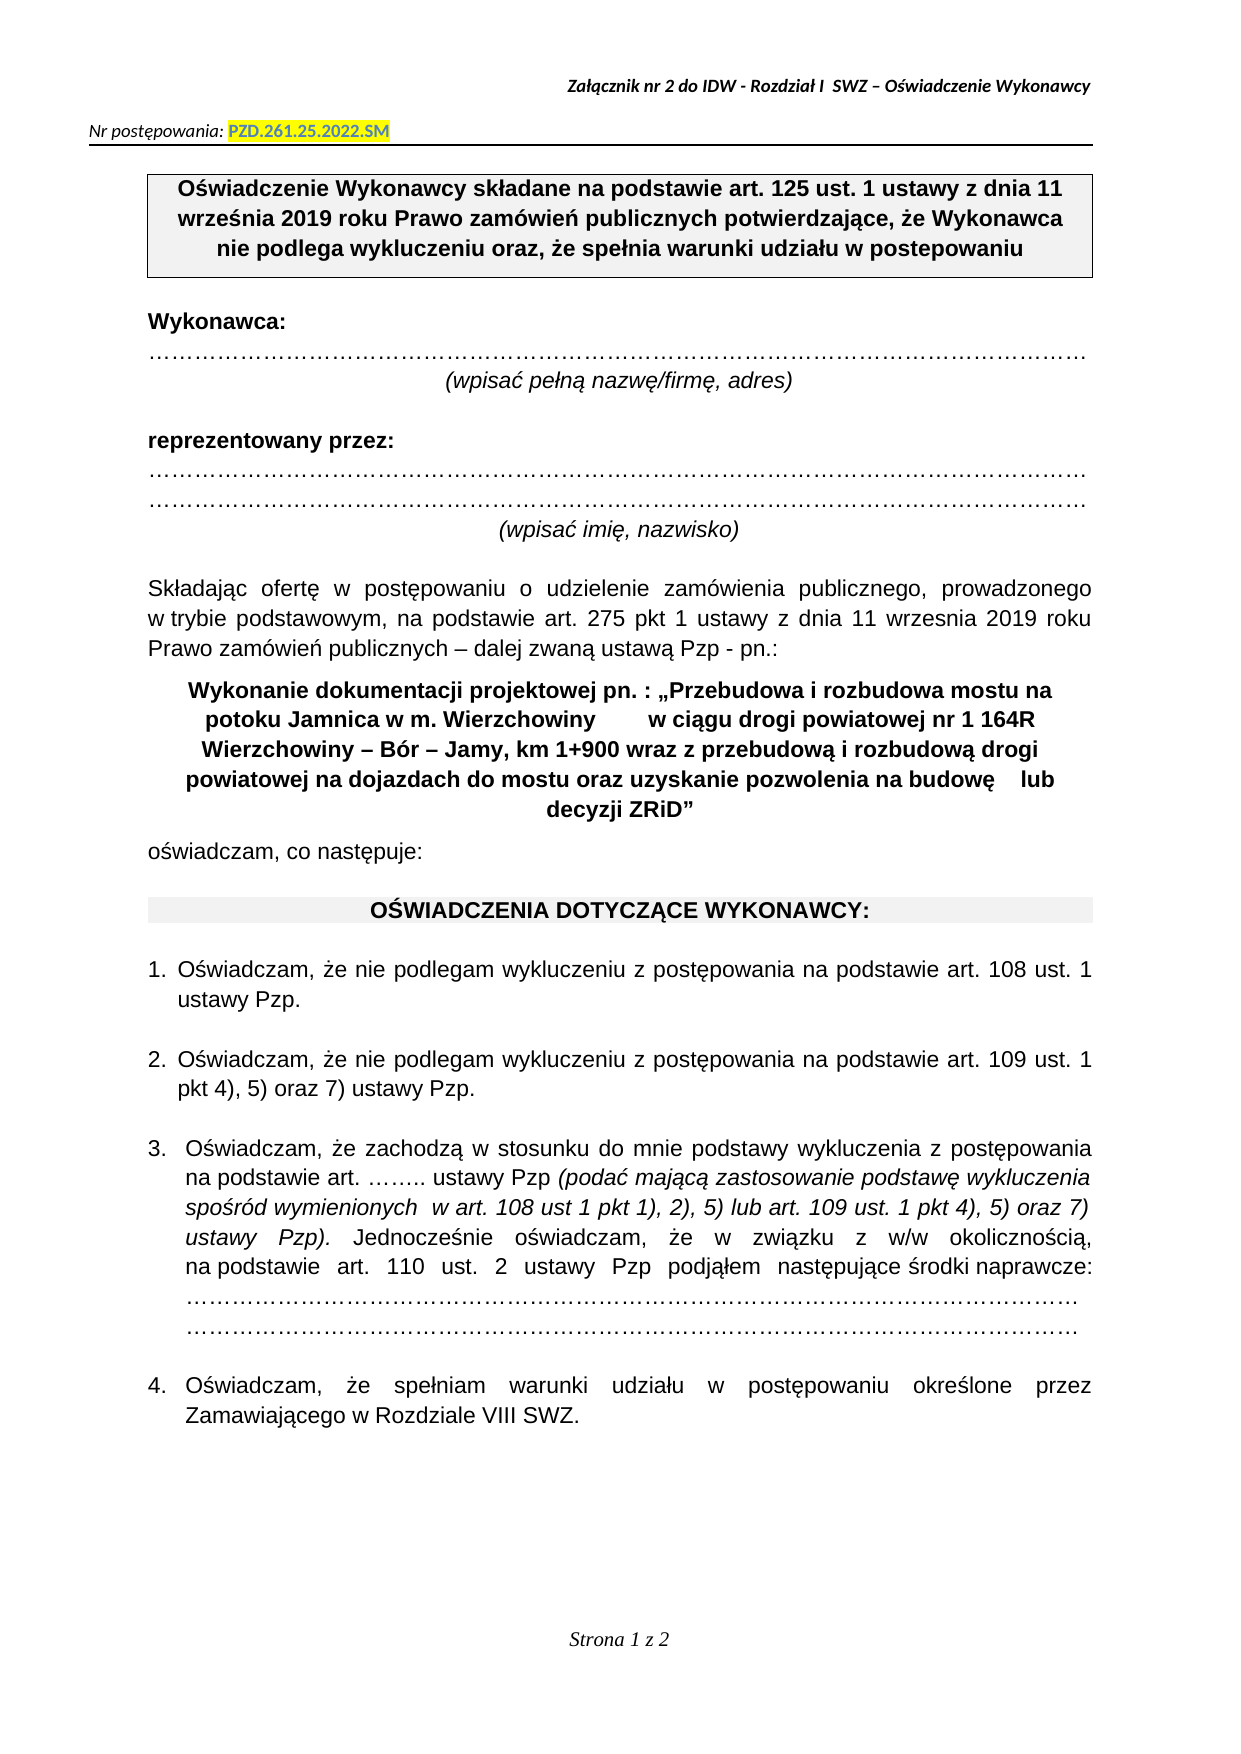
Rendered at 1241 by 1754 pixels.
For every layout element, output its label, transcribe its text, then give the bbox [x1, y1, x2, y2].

list Oświadczam, że nie podlegam wykluczeniu z postępowania na podstawie art. 108 ust. 1 ustawy Pzp. [148, 956, 1093, 1012]
list Oświadczam, że zachodzą w stosunku do mnie podstawy wykluczenia z postępowania na podstawie art. …….. ustawy Pzp (podać mającą zastosowanie podstawę wykluczenia spośród wymienionych w art. 108 ust 1 pkt 1), 2), 5) lub art. 109 ust. 1 pkt 4), 5) oraz 7) ustawy Pzp). Jednocześnie oświadczam, że w związku z w/w okolicznością, na podstawie art. 110 ust. 2 ustawy Pzp podjąłem następujące środki naprawcze: ……………………………………………………………………………………………………………………………………………………………………………………………………………… [148, 1134, 1093, 1339]
text Wykonanie dokumentacji projektowej pn. : „Przebudowa i rozbudowa mostu na potoku Jamnica w m. Wierzchowiny w ciągu drogi powiatowej nr 1 164R Wierzchowiny – Bór – Jamy, km 1+900 wraz z przebudową i rozbudową drogi powiatowej na dojazdach do mostu oraz uzyskanie pozwolenia na budowę lub decyzji ZRiD” [148, 677, 1093, 822]
text OŚWIADCZENIA DOTYCZĄCE WYKONAWCY: [148, 897, 1093, 923]
table_header Oświadczenie Wykonawcy składane na podstawie art. 125 ust. 1 ustawy z dnia 11 września 2019 roku Prawo zamówień publicznych potwierdzające, że Wykonawca nie podlega wykluczeniu oraz, że spełnia warunki udziału w postepowaniu [148, 175, 1092, 277]
text reprezentowany przez: [148, 427, 1093, 453]
text …………………………………………………………………………………………………………… [148, 486, 1093, 512]
text (wpisać imię, nazwisko) [148, 516, 1093, 542]
text Wykonawca: [148, 308, 1093, 334]
text (wpisać pełną nazwę/firmę, adres) [148, 367, 1093, 394]
text oświadczam, co następuje: [148, 838, 1093, 864]
list Oświadczam, że nie podlegam wykluczeniu z postępowania na podstawie art. 109 ust. 1 pkt 4), 5) oraz 7) ustawy Pzp. [148, 1046, 1093, 1102]
text …………………………………………………………………………………………………………… [148, 456, 1093, 483]
list Oświadczam, że spełniam warunki udziału w postępowaniu określone przez Zamawiającego w Rozdziale VIII SWZ. [148, 1372, 1093, 1428]
text …………………………………………………………………………………………………………… [148, 338, 1093, 364]
text Składając ofertę w postępowaniu o udzielenie zamówienia publicznego, prowadzonego w trybie podstawowym, na podstawie art. 275 pkt 1 ustawy z dnia 11 wrzesnia 2019 roku Prawo zamówień publicznych – dalej zwaną ustawą Pzp - pn.: [148, 575, 1093, 661]
